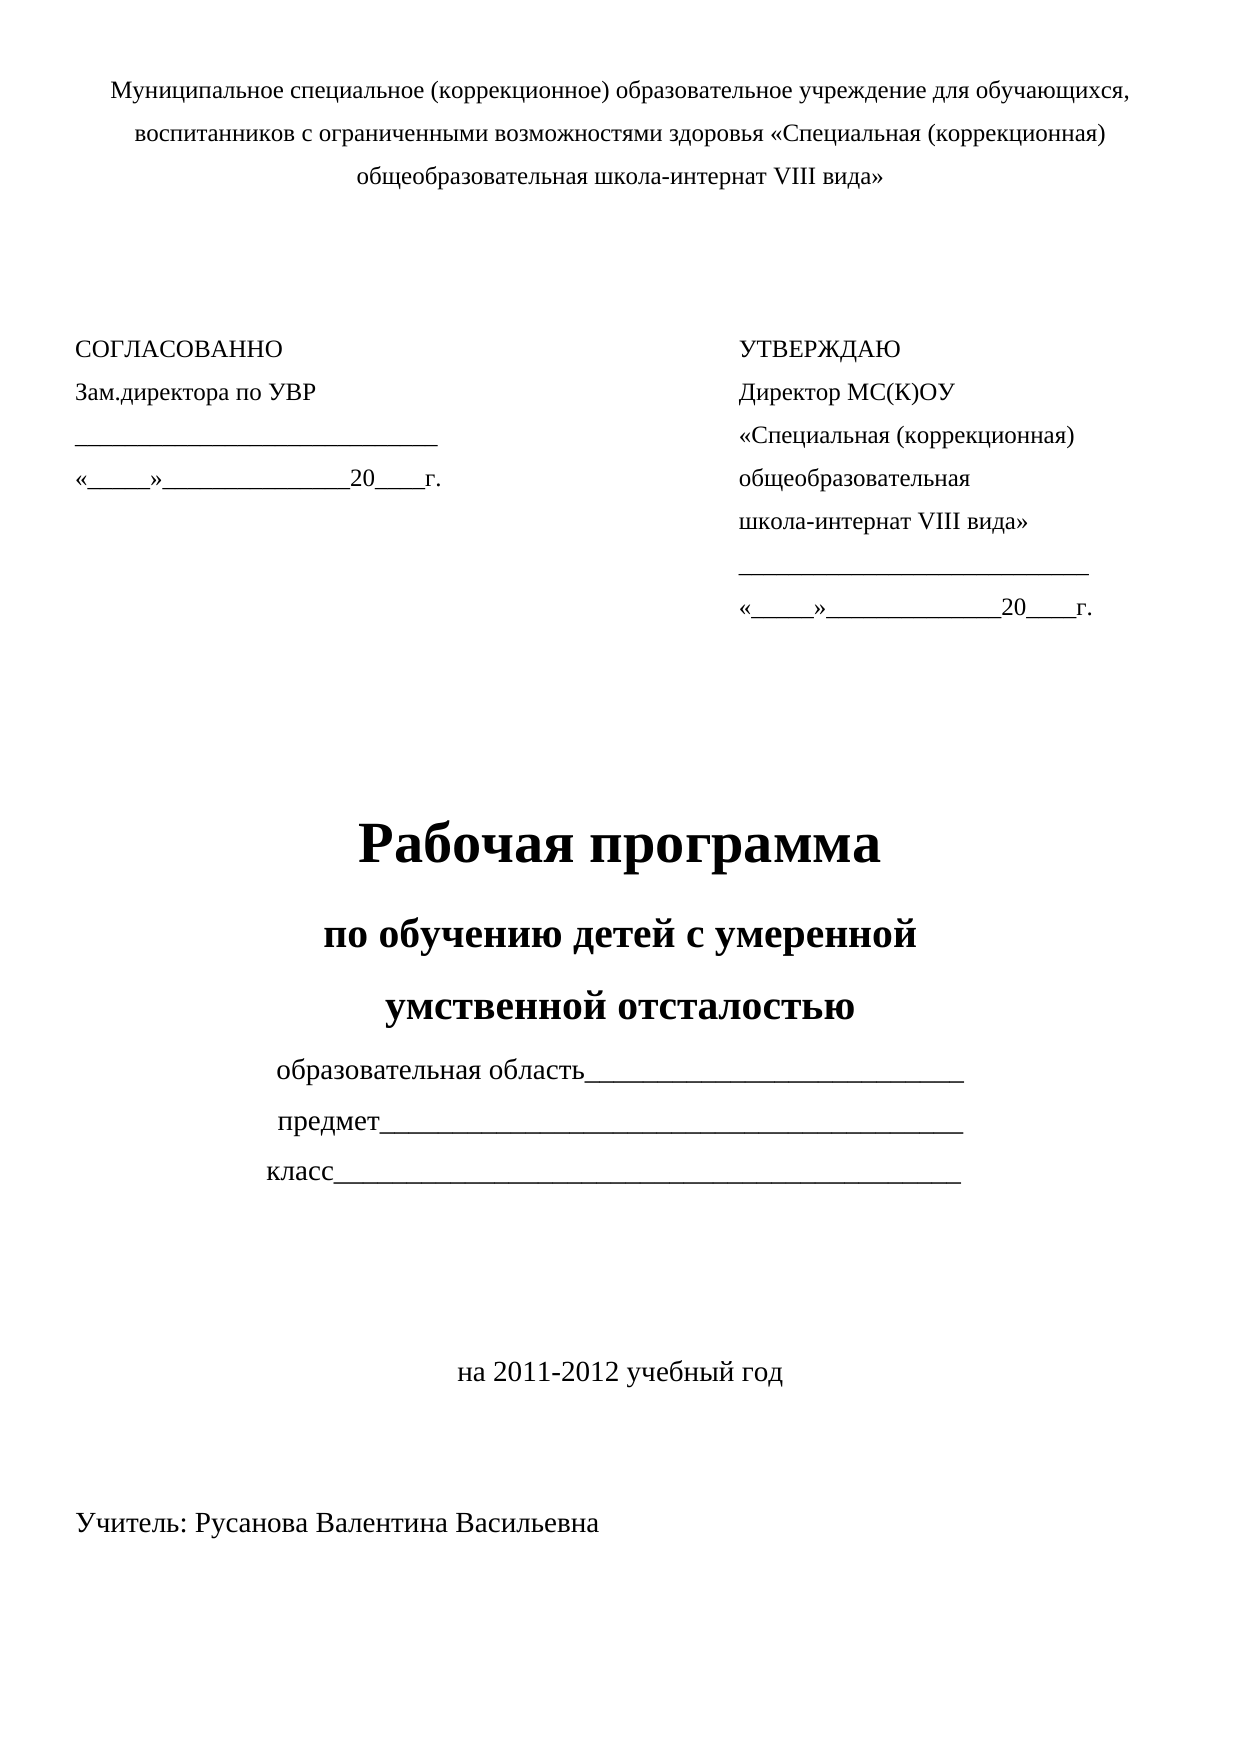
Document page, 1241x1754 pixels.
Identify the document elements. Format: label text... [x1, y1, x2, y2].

text «_____»_______________20____г. общеобразовательная [75, 463, 1165, 492]
text Зам.директора по УВР Директор МС(К)ОУ [75, 377, 1165, 406]
text «_____»______________20____г. [75, 592, 1165, 621]
text _____________________________ «Специальная (коррекционная) [75, 420, 1165, 449]
text по обучению детей с умеренной [75, 909, 1165, 957]
text на 2011-2012 учебный год [75, 1354, 1165, 1388]
text ____________________________ [75, 549, 1165, 578]
text предмет________________________________________ [75, 1103, 1165, 1136]
text Учитель: Русанова Валентина Васильевна [75, 1505, 1165, 1539]
text СОГЛАСОВАННО УТВЕРЖДАЮ [75, 334, 1165, 362]
text образовательная область__________________________ [75, 1052, 1165, 1086]
text умственной отсталостью [75, 981, 1165, 1028]
text класс___________________________________________ [149, 1153, 1165, 1187]
text Рабочая программа [75, 808, 1165, 875]
text Муниципальное специальное (коррекционное) образовательное учреждение для обучающихся, воспитанников с ограниченными возможностями здоровья «Специальная (коррекционная) общеобразовательная школа-интернат VIII вида» [75, 75, 1165, 190]
text школа-интернат VIII вида» [75, 506, 1165, 535]
